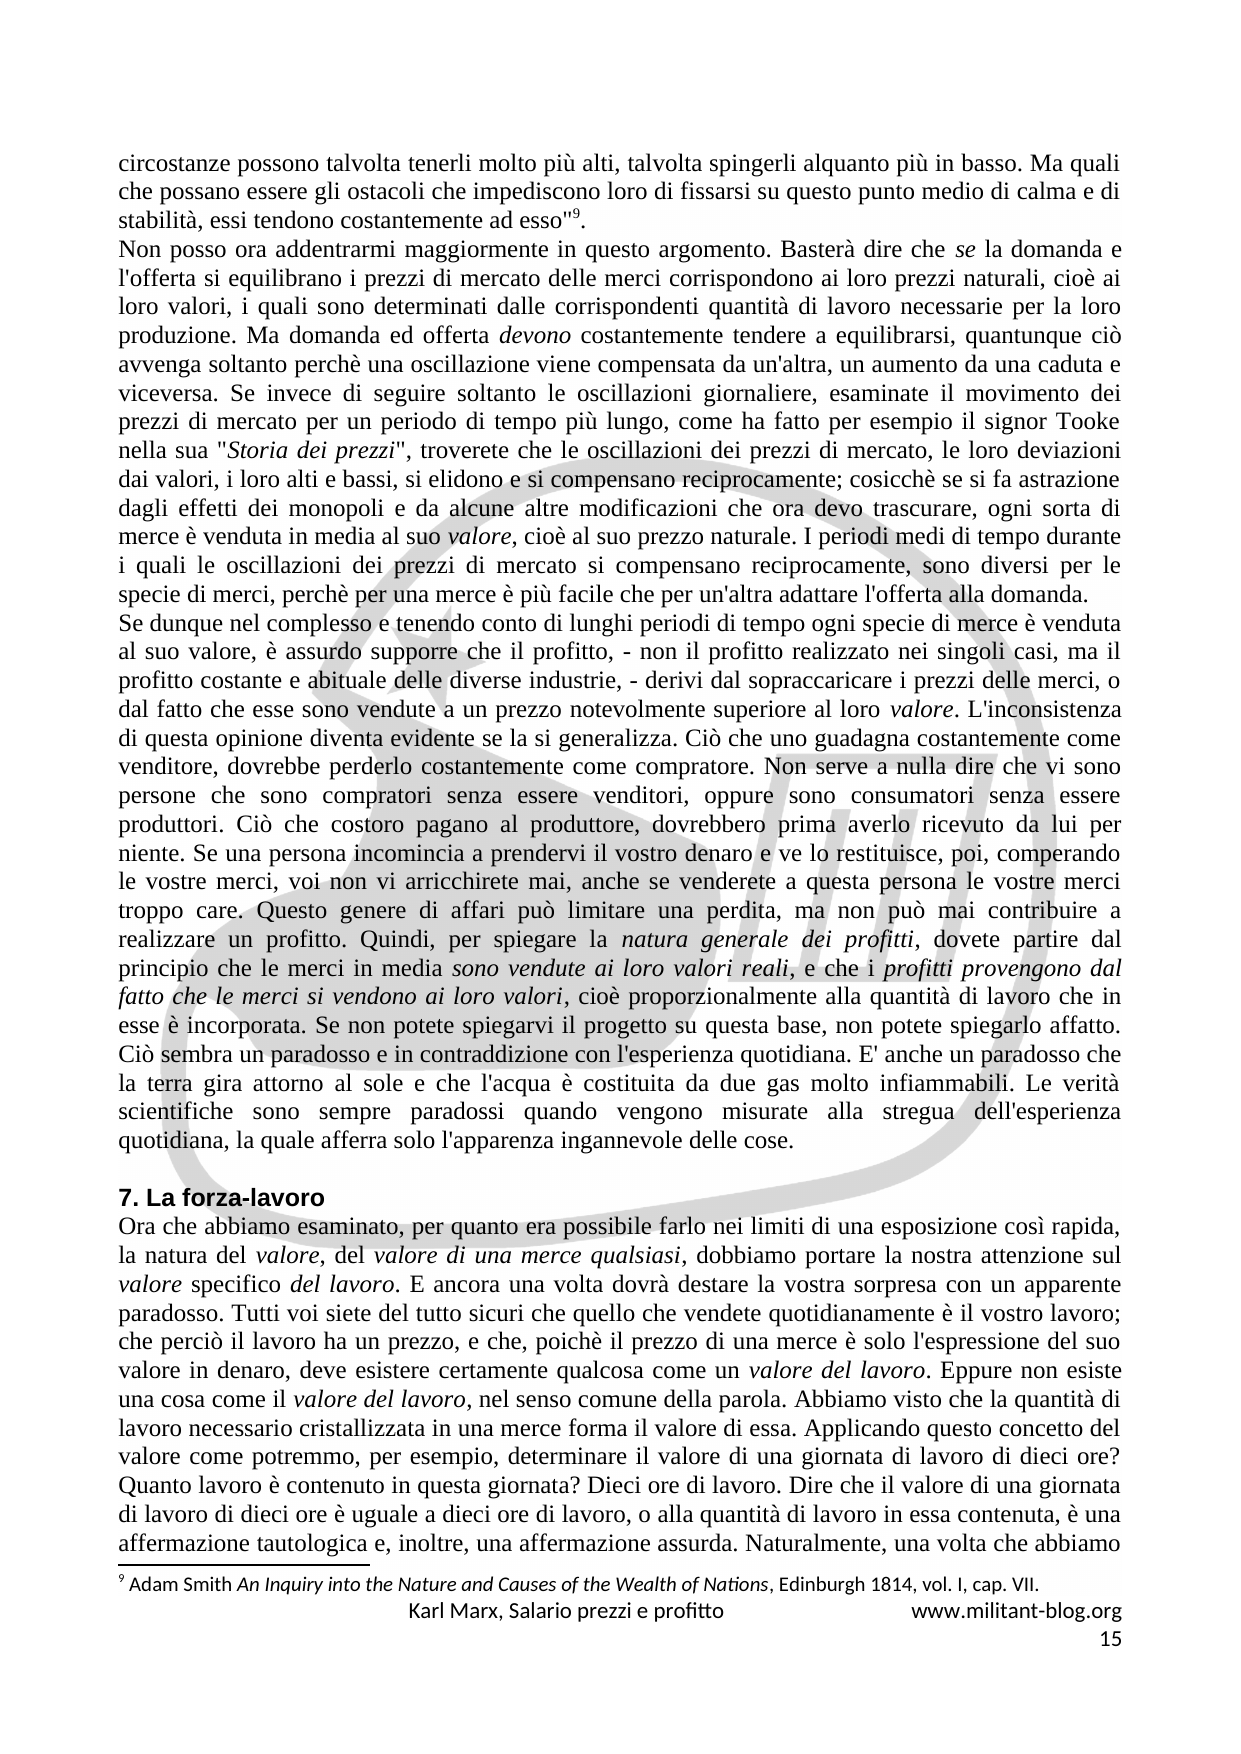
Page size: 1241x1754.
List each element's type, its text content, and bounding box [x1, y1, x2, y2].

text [118, 148, 1122, 234]
subtitle 7. La forza-lavoro [118, 1183, 1122, 1211]
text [118, 1211, 1122, 1556]
text Se dunque nel complesso e tenendo conto di lunghi periodi di tempo ogni specie di merce è venduta al suo valore, è assurdo supporre che il profitto, - non il profitto realizzato nei singoli casi, ma il profitto costante e abituale delle diverse industrie, - derivi dal sopraccaricare i prezzi delle merci, o dal fatto che esse sono vendute a un prezzo notevolmente superiore al loro valore. L'inconsistenza di questa opinione diventa evidente se la si generalizza. Ciò che uno guadagna costantemente come venditore, dovrebbe perderlo costantemente come compratore. Non serve a nulla dire che vi sono persone che sono compratori senza essere venditori, oppure sono consumatori senza essere produttori. Ciò che costoro pagano al produttore, dovrebbero prima averlo ricevuto da lui per niente. Se una persona incomincia a prendervi il vostro denaro e ve lo restituisce, poi, comperando le vostre merci, voi non vi arricchirete mai, anche se venderete a questa persona le vostre merci troppo care. Questo genere di affari può limitare una perdita, ma non può mai contribuire a realizzare un profitto. Quindi, per spiegare la natura generale dei profitti, dovete partire dal principio che le merci in media sono vendute ai loro valori reali, e che i profitti provengono dal fatto che le merci si vendono ai loro valori, cioè proporzionalmente alla quantità di lavoro che in esse è incorporata. Se non potete spiegarvi il progetto su questa base, non potete spiegarlo affatto. Ciò sembra un paradosso e in contraddizione con l'esperienza quotidiana. E' anche un paradosso che la terra gira attorno al sole e che l'acqua è costituita da due gas molto infiammabili. Le verità scientifiche sono sempre paradossi quando vengono misurate alla stregua dell'esperienza quotidiana, la quale afferra solo l'apparenza ingannevole delle cose. [118, 608, 1122, 1154]
text Non posso ora addentrarmi maggiormente in questo argomento. Basterà dire che se la domanda e l'offerta si equilibrano i prezzi di mercato delle merci corrispondono ai loro prezzi naturali, cioè ai loro valori, i quali sono determinati dalle corrispondenti quantità di lavoro necessarie per la loro produzione. Ma domanda ed offerta devono costantemente tendere a equilibrarsi, quantunque ciò avvenga soltanto perchè una oscillazione viene compensata da un'altra, un aumento da una caduta e viceversa. Se invece di seguire soltanto le oscillazioni giornaliere, esaminate il movimento dei prezzi di mercato per un periodo di tempo più lungo, come ha fatto per esempio il signor Tooke nella sua "Storia dei prezzi", troverete che le oscillazioni dei prezzi di mercato, le loro deviazioni dai valori, i loro alti e bassi, si elidono e si compensano reciprocamente; cosicchè se si fa astrazione dagli effetti dei monopoli e da alcune altre modificazioni che ora devo trascurare, ogni sorta di merce è venduta in media al suo valore, cioè al suo prezzo naturale. I periodi medi di tempo durante i quali le oscillazioni dei prezzi di mercato si compensano reciprocamente, sono diversi per le specie di merci, perchè per una merce è più facile che per un'altra adattare l'offerta alla domanda. [118, 234, 1122, 608]
